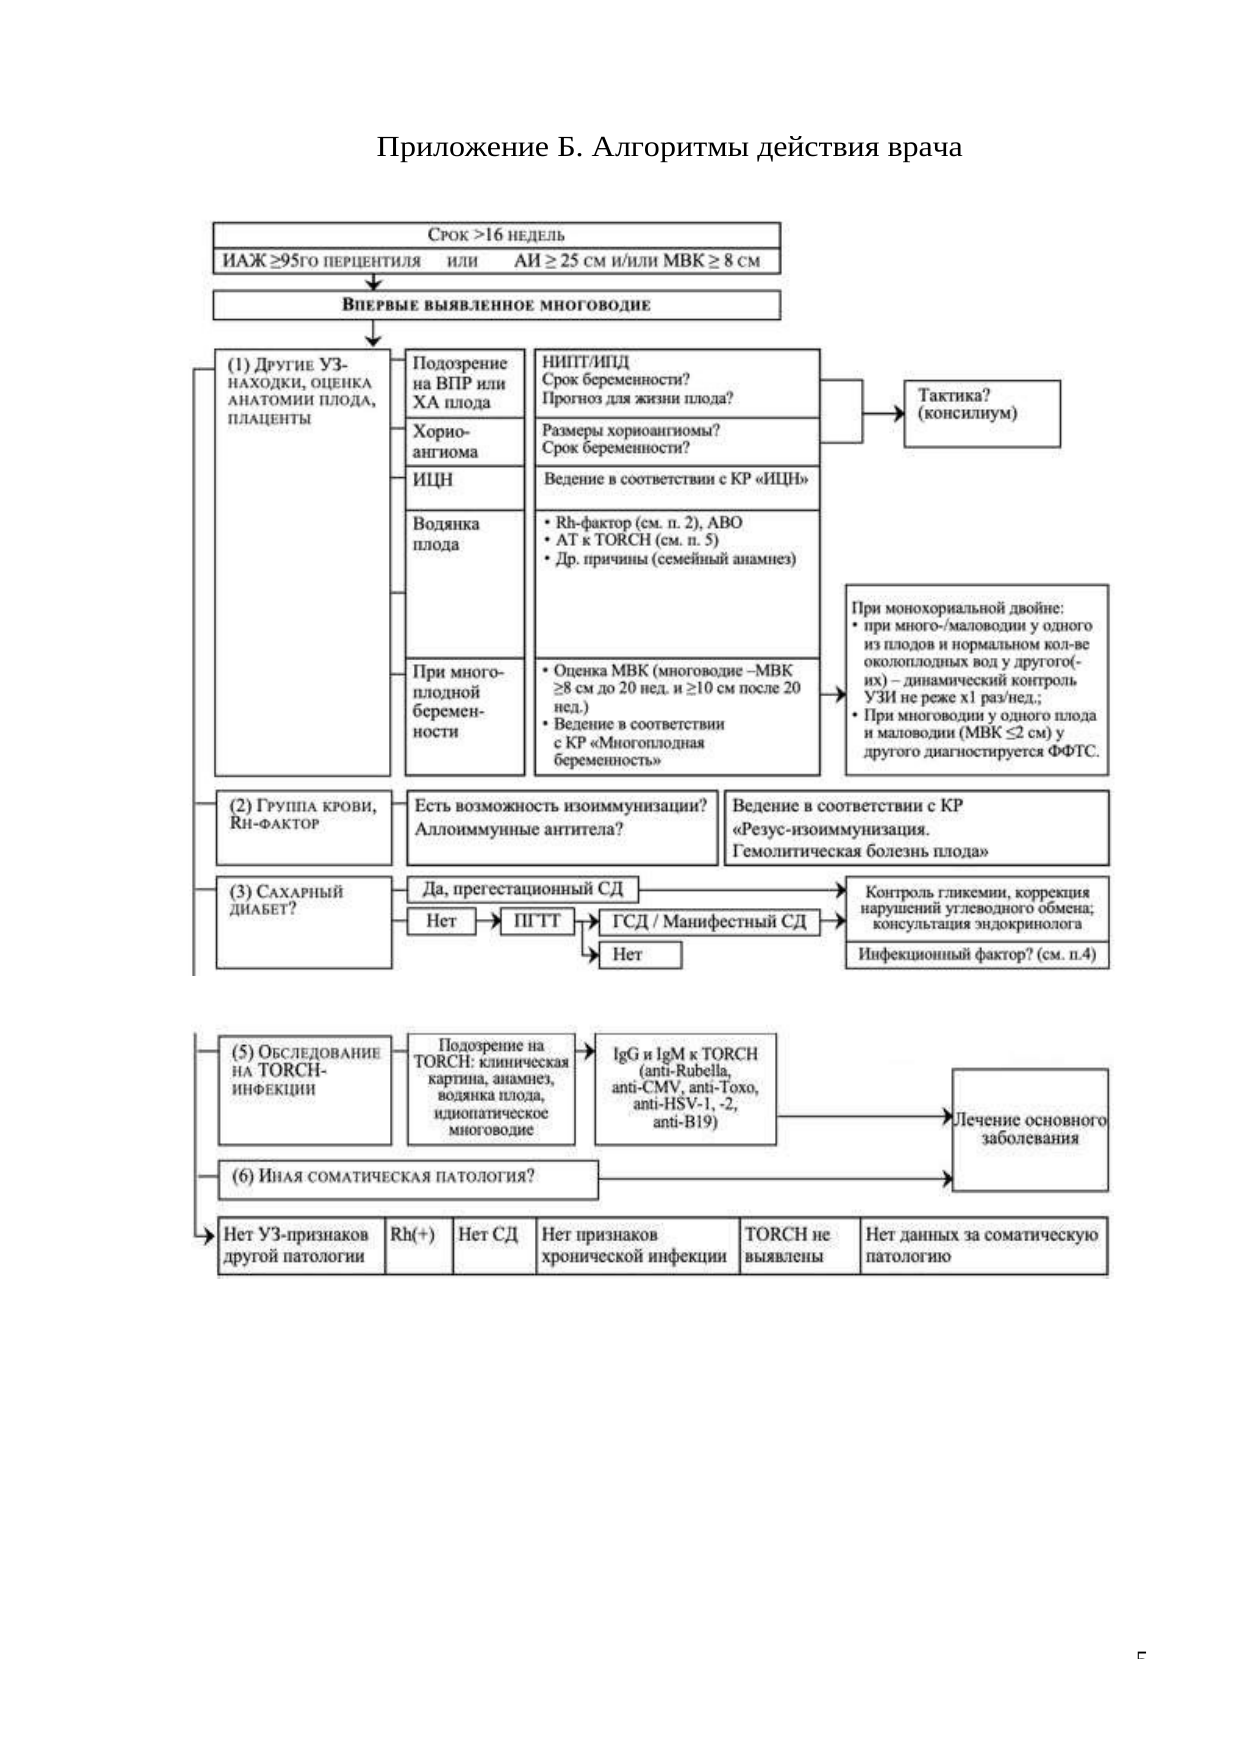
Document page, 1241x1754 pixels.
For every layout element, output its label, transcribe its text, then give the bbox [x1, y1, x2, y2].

subtitle Приложение Б. Алгоритмы действия врача [376, 129, 1163, 162]
picture [191, 1012, 1114, 1279]
picture [177, 208, 1121, 976]
